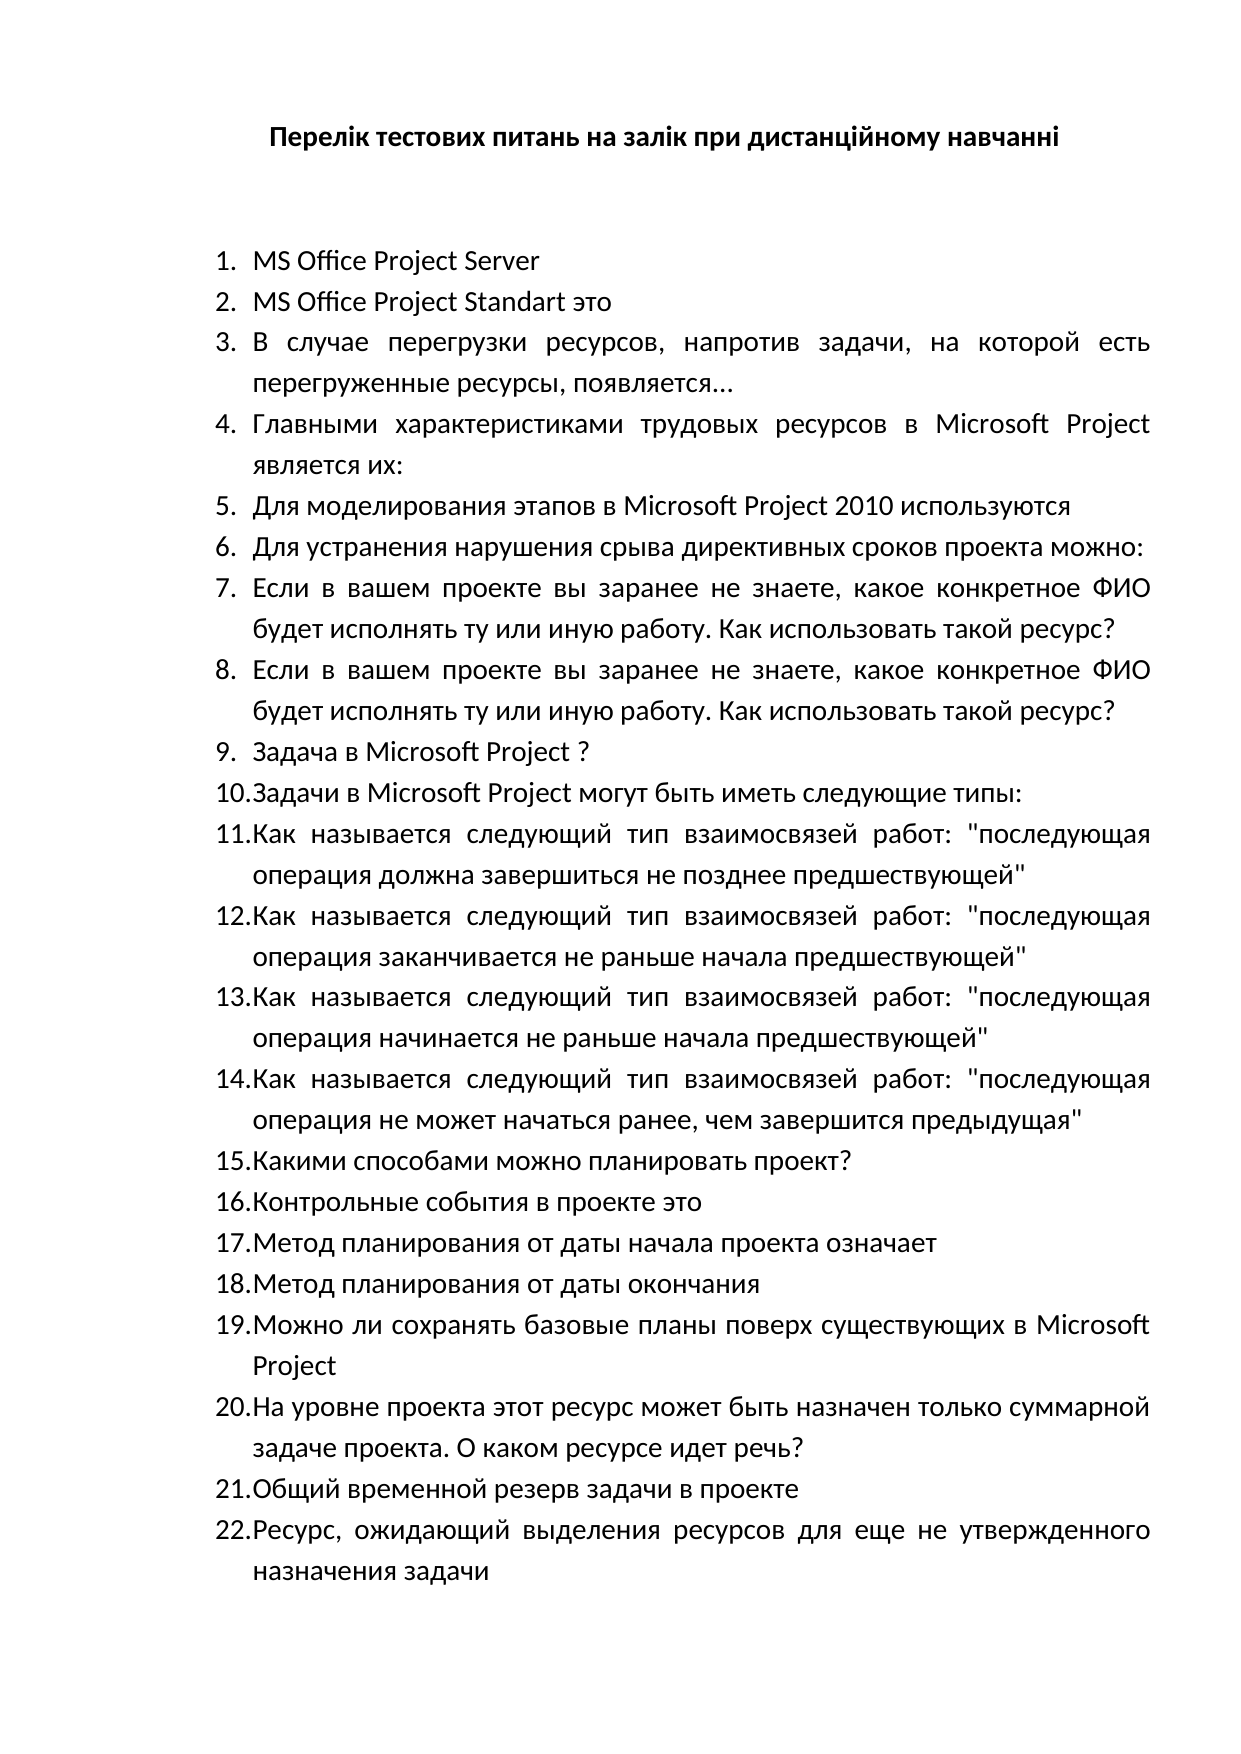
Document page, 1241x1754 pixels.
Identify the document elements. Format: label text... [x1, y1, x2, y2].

list Как называется следующий тип взаимосвязей работ: "последующая операция не может начаться ранее, чем завершится предыдущая" [215, 1060, 1152, 1137]
list Задача в Microsoft Project ? [215, 733, 1152, 768]
list Контрольные события в проекте это [215, 1183, 1152, 1219]
list Метод планирования от даты начала проекта означает [215, 1224, 1152, 1260]
list Ресурс, ожидающий выделения ресурсов для еще не утвержденного назначения задачи [215, 1511, 1152, 1587]
text Перелік тестових питань на залік при дистанційному навчанні [177, 118, 1152, 154]
list Задачи в Microsoft Project могут быть иметь следующие типы: [215, 774, 1152, 809]
list MS Office Project Standart это [215, 283, 1152, 318]
list MS Office Project Server [215, 242, 1152, 277]
list Если в вашем проекте вы заранее не знаете, какое конкретное ФИО будет исполнять ту или иную работу. Как использовать такой ресурс? [215, 569, 1152, 646]
list Как называется следующий тип взаимосвязей работ: "последующая операция начинается не раньше начала предшествующей" [215, 978, 1152, 1055]
list Для моделирования этапов в Microsoft Project 2010 используются [215, 487, 1152, 523]
list На уровне проекта этот ресурс может быть назначен только суммарной задаче проекта. О каком ресурсе идет речь? [215, 1388, 1152, 1464]
list Главными характеристиками трудовых ресурсов в Microsoft Project является их: [215, 405, 1152, 482]
list Как называется следующий тип взаимосвязей работ: "последующая операция должна завершиться не позднее предшествующей" [215, 815, 1152, 891]
list Какими способами можно планировать проект? [215, 1142, 1152, 1178]
list Метод планирования от даты окончания [215, 1265, 1152, 1301]
list Можно ли сохранять базовые планы поверх существующих в Microsoft Project [215, 1306, 1152, 1383]
list Для устранения нарушения срыва директивных сроков проекта можно: [215, 528, 1152, 564]
list Общий временной резерв задачи в проекте [215, 1470, 1152, 1505]
list Как называется следующий тип взаимосвязей работ: "последующая операция заканчивается не раньше начала предшествующей" [215, 897, 1152, 973]
list Если в вашем проекте вы заранее не знаете, какое конкретное ФИО будет исполнять ту или иную работу. Как использовать такой ресурс? [215, 651, 1152, 728]
list В случае перегрузки ресурсов, напротив задачи, на которой есть перегруженные ресурсы, появляется... [215, 323, 1152, 400]
